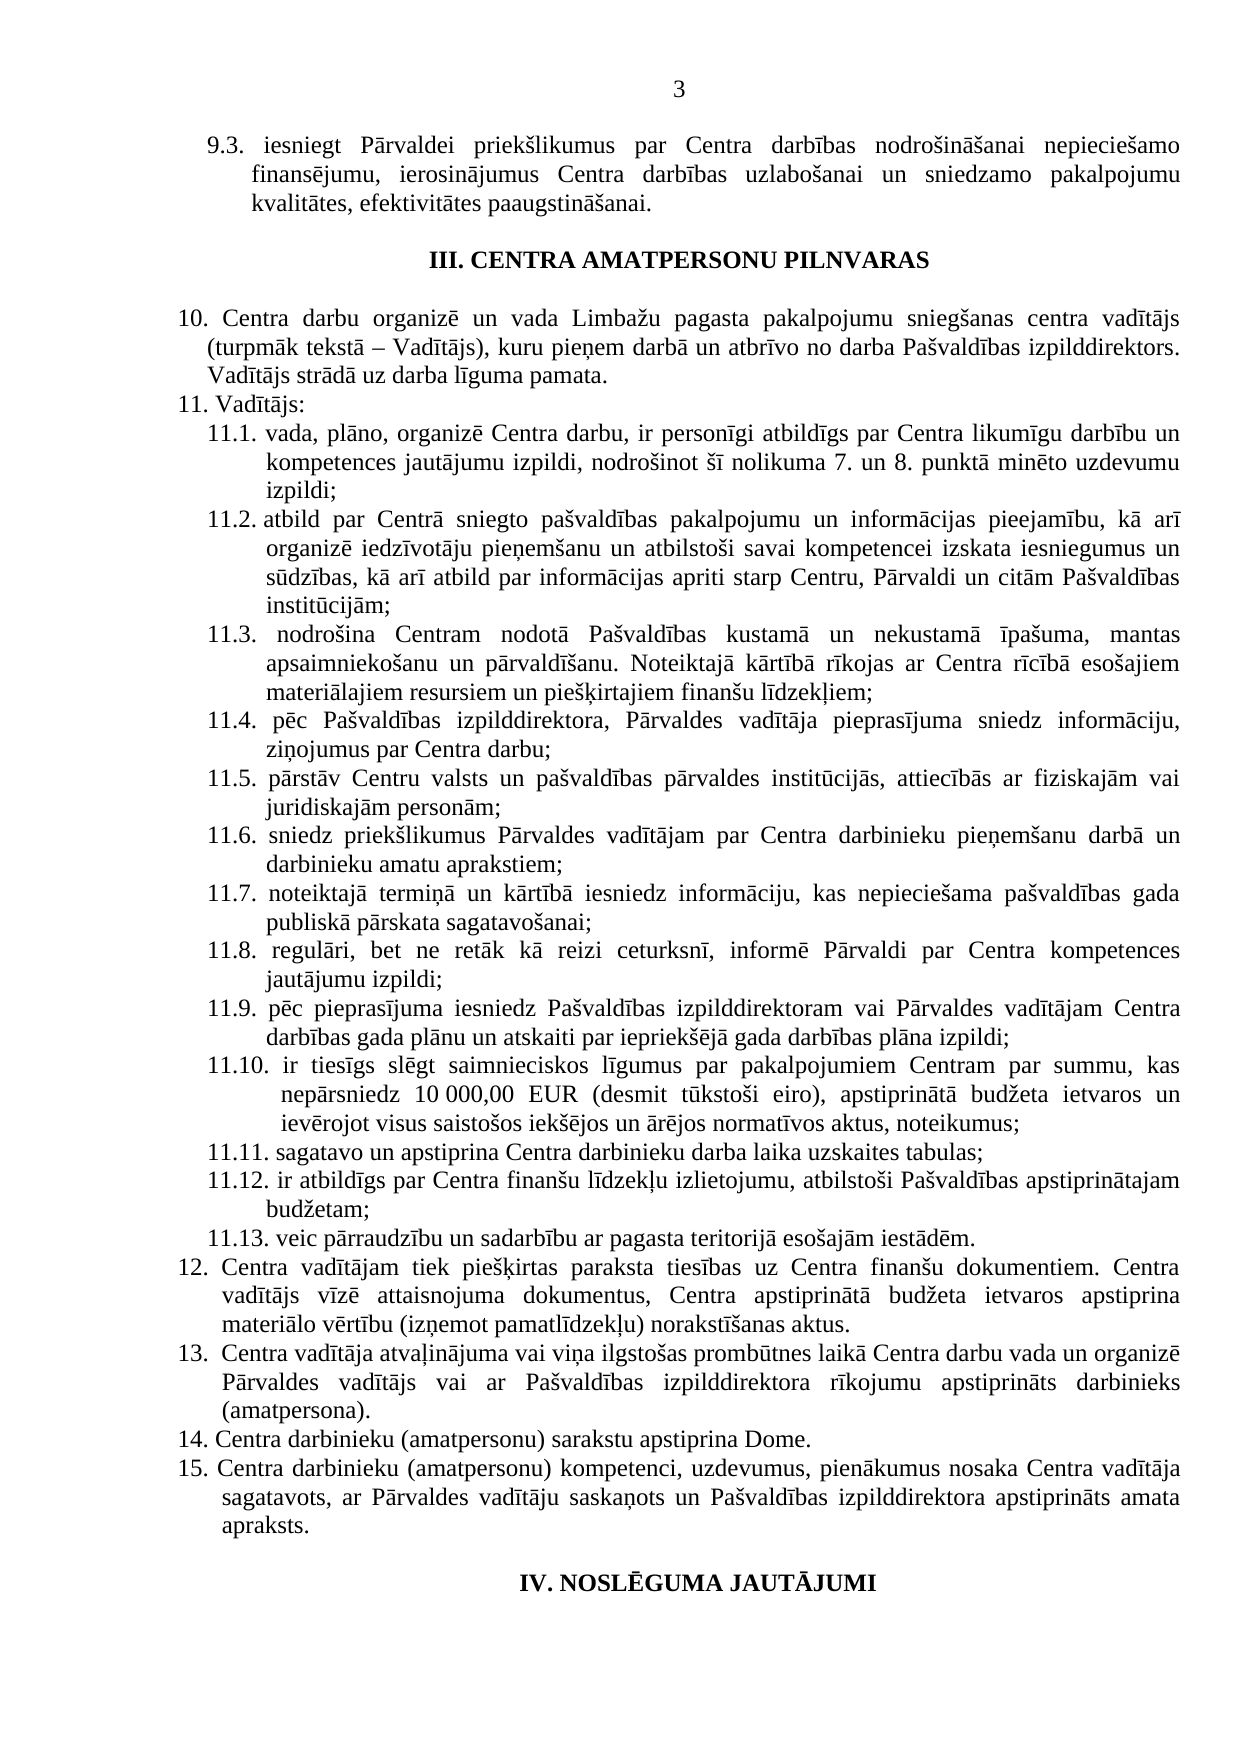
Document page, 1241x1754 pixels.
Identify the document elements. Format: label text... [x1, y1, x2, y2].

text 11.6. sniedz priekšlikumus Pārvaldes vadītājam par Centra darbinieku pieņemšanu darbā un darbinieku amatu aprakstiem; [207, 821, 1181, 878]
text 11.1. vada, plāno, organizē Centra darbu, ir personīgi atbildīgs par Centra likumīgu darbību un kompetences jautājumu izpildi, nodrošinot šī nolikuma 7. un 8. punktā minēto uzdevumu izpildi; [207, 418, 1181, 504]
text 11.9. pēc pieprasījuma iesniedz Pašvaldības izpilddirektoram vai Pārvaldes vadītājam Centra darbības gada plānu un atskaiti par iepriekšējā gada darbības plāna izpildi; [207, 993, 1181, 1051]
text 11.10. ir tiesīgs slēgt saimnieciskos līgumus par pakalpojumiem Centram par summu, kas nepārsniedz 10 000,00 EUR (desmit tūkstoši eiro), apstiprinātā budžeta ietvaros un ievērojot visus saistošos iekšējos un ārējos normatīvos aktus, noteikumus; [207, 1051, 1181, 1137]
text 11.11. sagatavo un apstiprina Centra darbinieku darba laika uzskaites tabulas; [207, 1137, 1181, 1166]
text 14. Centra darbinieku (amatpersonu) sarakstu apstiprina Dome. [177, 1424, 1181, 1453]
text III. CENTRA AMATPERSONU PILNVARAS [177, 246, 1181, 274]
text 11.13. veic pārraudzību un sadarbību ar pagasta teritorijā esošajām iestādēm. [207, 1223, 1181, 1252]
text 11.4. pēc Pašvaldības izpilddirektora, Pārvaldes vadītāja pieprasījuma sniedz informāciju, ziņojumus par Centra darbu; [207, 706, 1181, 763]
text 9.3. iesniegt Pārvaldei priekšlikumus par Centra darbības nodrošināšanai nepieciešamo finansējumu, ierosinājumus Centra darbības uzlabošanai un sniedzamo pakalpojumu kvalitātes, efektivitātes paaugstināšanai. [207, 131, 1181, 217]
text 11.7. noteiktajā termiņā un kārtībā iesniedz informāciju, kas nepieciešama pašvaldības gada publiskā pārskata sagatavošanai; [207, 878, 1181, 936]
text 13. Centra vadītāja atvaļinājuma vai viņa ilgstošas prombūtnes laikā Centra darbu vada un organizē Pārvaldes vadītājs vai ar Pašvaldības izpilddirektora rīkojumu apstiprināts darbinieks (amatpersona). [177, 1338, 1181, 1424]
text 10. Centra darbu organizē un vada Limbažu pagasta pakalpojumu sniegšanas centra vadītājs (turpmāk tekstā – Vadītājs), kuru pieņem darbā un atbrīvo no darba Pašvaldības izpilddirektors. Vadītājs strādā uz darba līguma pamata. [177, 303, 1181, 389]
text 11.12. ir atbildīgs par Centra finanšu līdzekļu izlietojumu, atbilstoši Pašvaldības apstiprinātajam budžetam; [207, 1166, 1181, 1223]
text IV. NOSLĒGUMA JAUTĀJUMI [215, 1568, 1181, 1597]
text 15. Centra darbinieku (amatpersonu) kompetenci, uzdevumus, pienākumus nosaka Centra vadītāja sagatavots, ar Pārvaldes vadītāju saskaņots un Pašvaldības izpilddirektora apstiprināts amata apraksts. [177, 1453, 1181, 1539]
text 11.3. nodrošina Centram nodotā Pašvaldības kustamā un nekustamā īpašuma, mantas apsaimniekošanu un pārvaldīšanu. Noteiktajā kārtībā rīkojas ar Centra rīcībā esošajiem materiālajiem resursiem un piešķirtajiem finanšu līdzekļiem; [207, 619, 1181, 706]
text 12. Centra vadītājam tiek piešķirtas paraksta tiesības uz Centra finanšu dokumentiem. Centra vadītājs vīzē attaisnojuma dokumentus, Centra apstiprinātā budžeta ietvaros apstiprina materiālo vērtību (izņemot pamatlīdzekļu) norakstīšanas aktus. [177, 1252, 1181, 1338]
text 11.8. regulāri, bet ne retāk kā reizi ceturksnī, informē Pārvaldi par Centra kompetences jautājumu izpildi; [207, 936, 1181, 993]
text 11. Vadītājs: [177, 389, 1181, 418]
text 11.5. pārstāv Centru valsts un pašvaldības pārvaldes institūcijās, attiecībās ar fiziskajām vai juridiskajām personām; [207, 763, 1181, 821]
text 11.2. atbild par Centrā sniegto pašvaldības pakalpojumu un informācijas pieejamību, kā arī organizē iedzīvotāju pieņemšanu un atbilstoši savai kompetencei izskata iesniegumus un sūdzības, kā arī atbild par informācijas apriti starp Centru, Pārvaldi un citām Pašvaldības institūcijām; [207, 504, 1181, 619]
